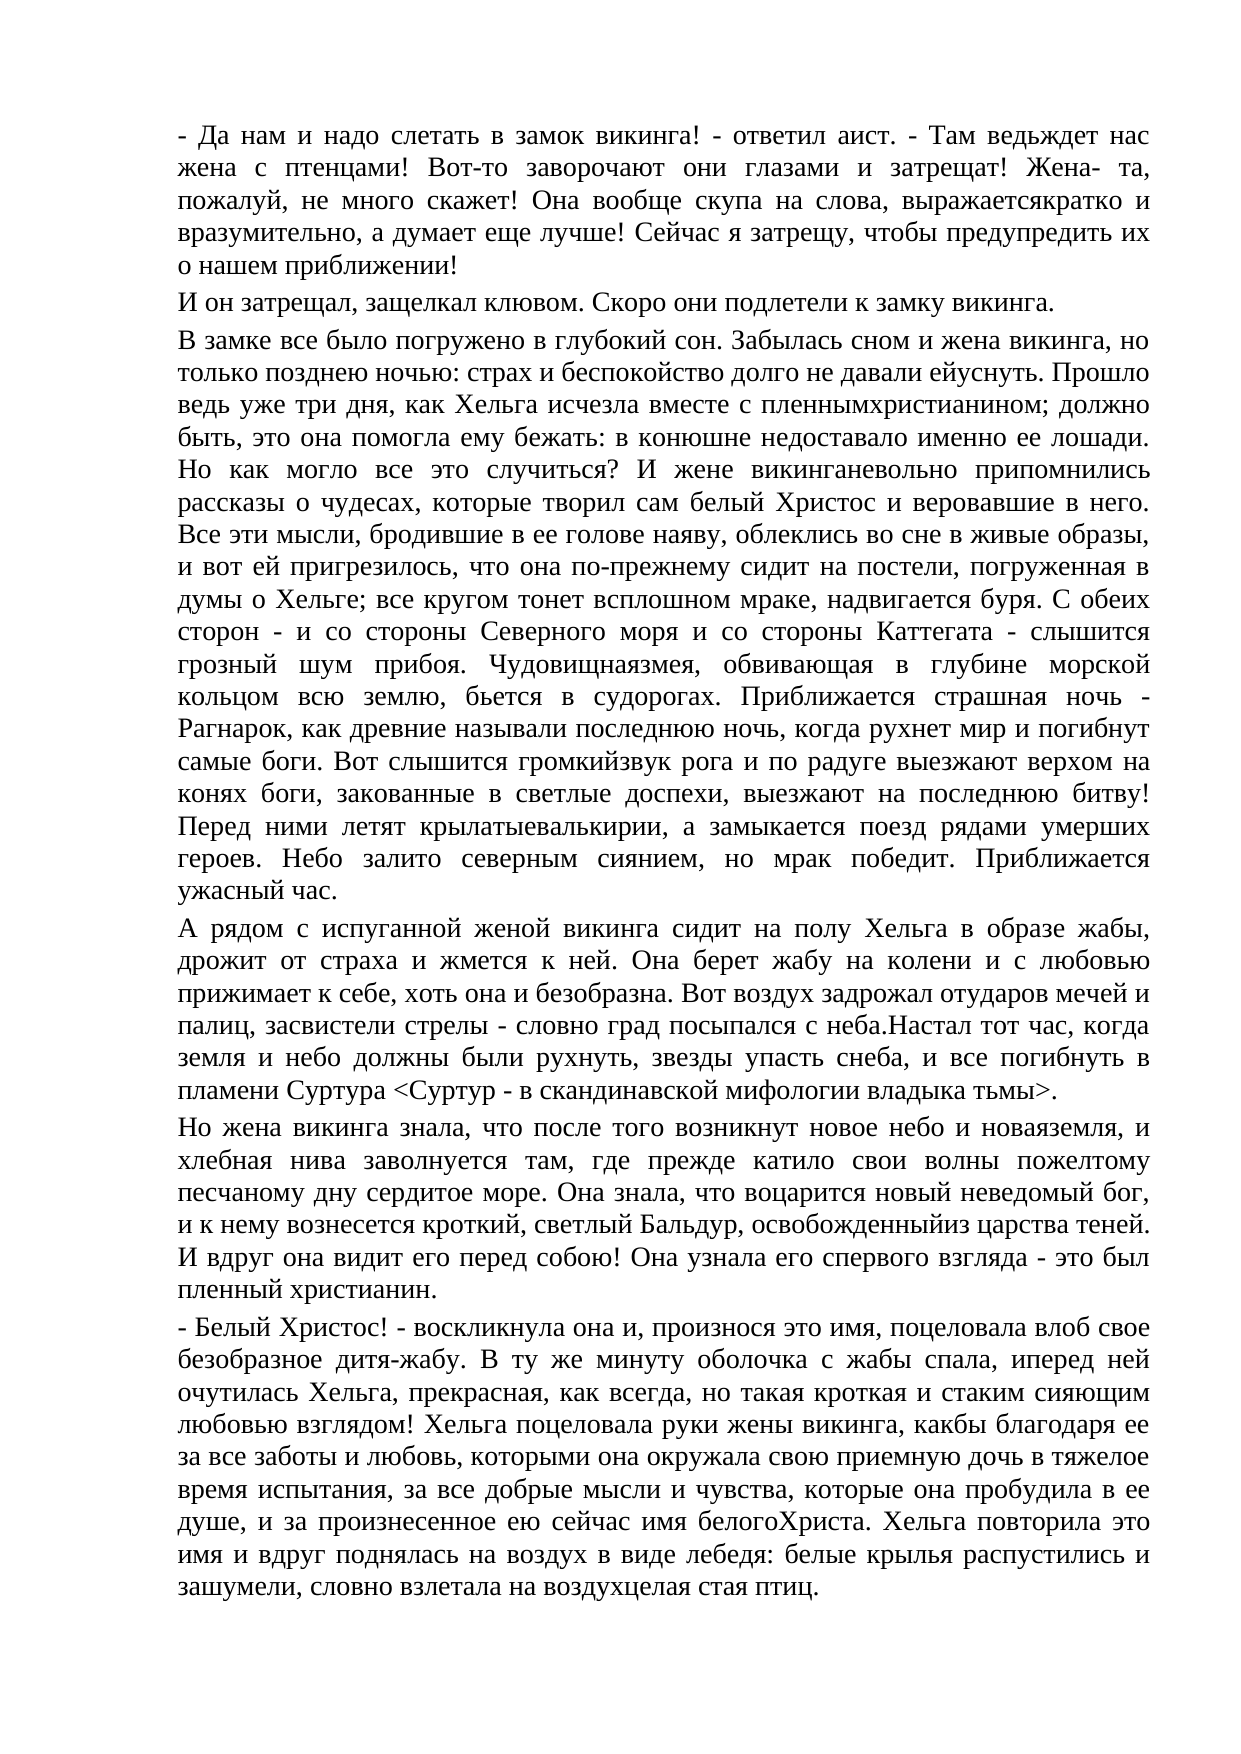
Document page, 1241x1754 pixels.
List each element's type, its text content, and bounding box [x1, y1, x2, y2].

text В замке все было погружено в глубокий сон. Забылась сном и жена викинга, но только позднею ночью: страх и беспокойство долго не давали ейуснуть. Прошло ведь уже три дня, как Хельга исчезла вместе с пленнымхристианином; должно быть, это она помогла ему бежать: в конюшне недоставало именно ее лошади. Но как могло все это случиться? И жене викинганевольно припомнились рассказы о чудесах, которые творил сам белый Христос и веровавшие в него. Все эти мысли, бродившие в ее голове наяву, облеклись во сне в живые образы, и вот ей пригрезилось, что она по-прежнему сидит на постели, погруженная в думы о Хельге; все кругом тонет всплошном мраке, надвигается буря. С обеих сторон - и со стороны Северного моря и со стороны Каттегата - слышится грозный шум прибоя. Чудовищнаязмея, обвивающая в глубине морской кольцом всю землю, бьется в судорогах. Приближается страшная ночь - Рагнарок, как древние называли последнюю ночь, когда рухнет мир и погибнут самые боги. Вот слышится громкийзвук рога и по радуге выезжают верхом на конях боги, закованные в светлые доспехи, выезжают на последнюю битву! Перед ними летят крылатыевалькирии, а замыкается поезд рядами умерших героев. Небо залито северным сиянием, но мрак победит. Приближается ужасный час. [177, 323, 1152, 906]
text А рядом с испуганной женой викинга сидит на полу Хельга в образе жабы, дрожит от страха и жмется к ней. Она берет жабу на колени и с любовью прижимает к себе, хоть она и безобразна. Вот воздух задрожал отударов мечей и палиц, засвистели стрелы - словно град посыпался с неба.Настал тот час, когда земля и небо должны были рухнуть, звезды упасть снеба, и все погибнуть в пламени Суртура <Суртур - в скандинавской мифологии владыка тьмы>. [177, 911, 1152, 1105]
text - Белый Христос! - воскликнула она и, произнося это имя, поцеловала влоб свое безобразное дитя-жабу. В ту же минуту оболочка с жабы спала, иперед ней очутилась Хельга, прекрасная, как всегда, но такая кроткая и стаким сияющим любовью взглядом! Хельга поцеловала руки жены викинга, какбы благодаря ее за все заботы и любовь, которыми она окружала свою приемную дочь в тяжелое время испытания, за все добрые мысли и чувства, которые она пробудила в ее душе, и за произнесенное ею сейчас имя белогоХриста. Хельга повторила это имя и вдруг поднялась на воздух в виде лебедя: белые крылья распустились и зашумели, словно взлетала на воздухцелая стая птиц. [177, 1310, 1152, 1601]
text Но жена викинга знала, что после того возникнут новое небо и новаяземля, и хлебная нива заволнуется там, где прежде катило свои волны пожелтому песчаному дну сердитое море. Она знала, что воцарится новый неведомый бог, и к нему вознесется кроткий, светлый Бальдур, освобожденныйиз царства теней. И вдруг она видит его перед собою! Она узнала его спервого взгляда - это был пленный христианин. [177, 1110, 1152, 1305]
text - Да нам и надо слетать в замок викинга! - ответил аист. - Там ведьждет нас жена с птенцами! Вот-то заворочают они глазами и затрещат! Жена- та, пожалуй, не много скажет! Она вообще скупа на слова, выражаетсякратко и вразумительно, а думает еще лучше! Сейчас я затрещу, чтобы предупредить их о нашем приближении! [177, 118, 1152, 280]
text И он затрещал, защелкал клювом. Скоро они подлетели к замку викинга. [177, 285, 1152, 318]
